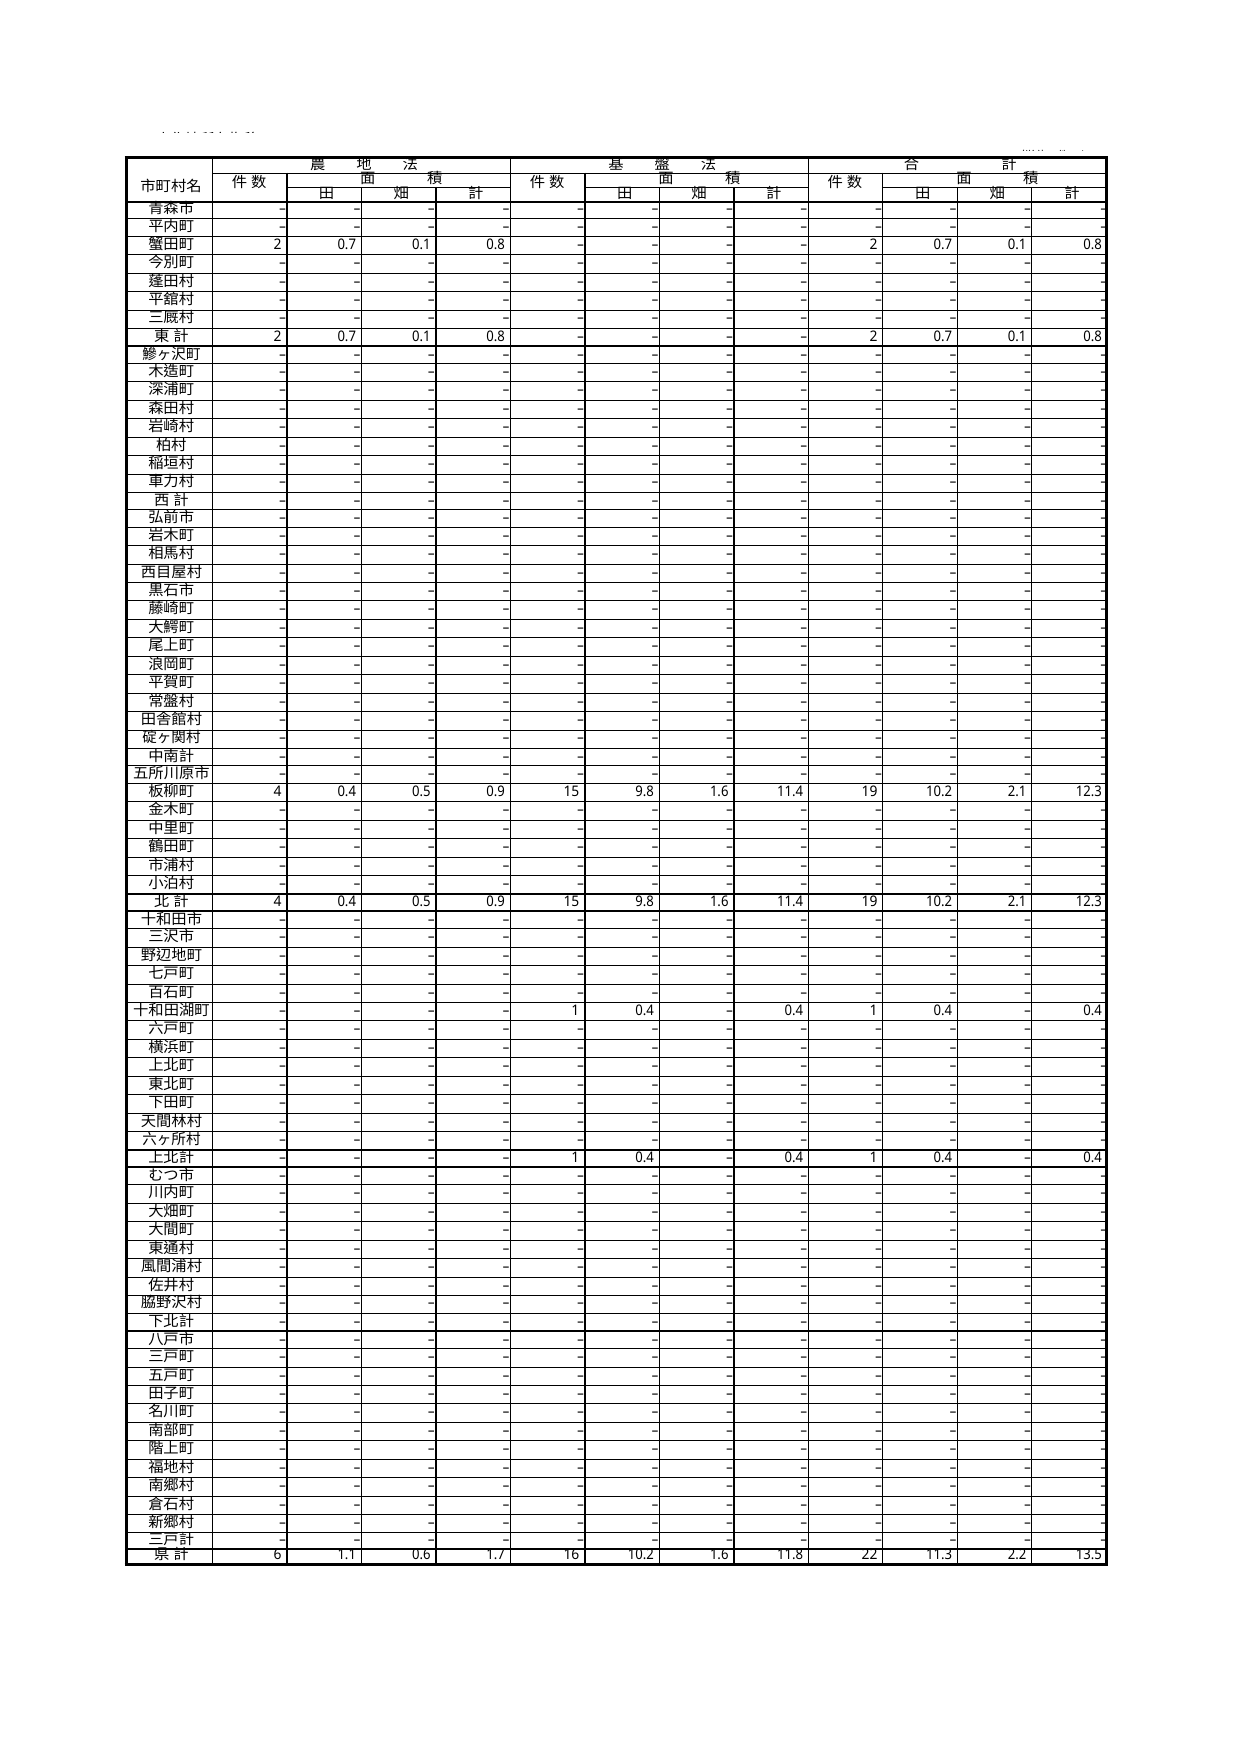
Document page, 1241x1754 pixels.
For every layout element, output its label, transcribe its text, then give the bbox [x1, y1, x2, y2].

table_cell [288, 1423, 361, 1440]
table_cell - [660, 456, 733, 473]
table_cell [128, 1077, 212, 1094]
table_cell - [1032, 601, 1105, 619]
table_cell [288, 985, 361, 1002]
table_cell 青森市 [128, 203, 212, 217]
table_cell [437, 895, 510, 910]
table_cell - [511, 401, 584, 418]
table_cell - [511, 255, 584, 273]
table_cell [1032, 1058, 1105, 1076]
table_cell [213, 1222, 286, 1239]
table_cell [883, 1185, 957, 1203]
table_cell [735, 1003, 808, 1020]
table_cell - [288, 493, 361, 509]
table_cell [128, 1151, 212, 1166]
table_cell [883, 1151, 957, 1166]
table_cell - [735, 329, 808, 345]
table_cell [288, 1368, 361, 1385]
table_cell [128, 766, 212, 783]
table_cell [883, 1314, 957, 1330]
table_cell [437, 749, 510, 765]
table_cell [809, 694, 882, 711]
table_cell - [437, 510, 510, 527]
table_cell - [362, 401, 435, 418]
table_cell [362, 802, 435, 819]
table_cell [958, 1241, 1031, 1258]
table_cell - [809, 419, 882, 437]
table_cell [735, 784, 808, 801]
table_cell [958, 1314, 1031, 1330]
table_cell - [511, 219, 584, 236]
table_cell - [883, 347, 957, 363]
table_cell - [883, 219, 957, 236]
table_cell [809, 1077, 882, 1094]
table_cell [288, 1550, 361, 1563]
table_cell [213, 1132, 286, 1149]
table_cell - [1032, 510, 1105, 527]
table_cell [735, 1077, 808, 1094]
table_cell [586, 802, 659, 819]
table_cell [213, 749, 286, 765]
table_cell - [288, 419, 361, 437]
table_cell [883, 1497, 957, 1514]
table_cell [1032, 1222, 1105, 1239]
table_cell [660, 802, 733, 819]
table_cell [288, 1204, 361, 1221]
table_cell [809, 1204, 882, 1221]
table_cell - [883, 419, 957, 437]
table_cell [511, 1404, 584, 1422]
table_cell - [809, 456, 882, 473]
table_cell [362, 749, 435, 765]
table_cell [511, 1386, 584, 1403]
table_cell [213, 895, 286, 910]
table_cell - [735, 510, 808, 527]
table_cell - [958, 382, 1031, 400]
table_cell - [213, 364, 286, 381]
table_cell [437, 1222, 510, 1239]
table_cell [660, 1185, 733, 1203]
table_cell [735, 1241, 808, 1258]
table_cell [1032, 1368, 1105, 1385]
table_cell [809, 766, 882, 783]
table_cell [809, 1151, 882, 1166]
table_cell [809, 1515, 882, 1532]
table_cell - [362, 419, 435, 437]
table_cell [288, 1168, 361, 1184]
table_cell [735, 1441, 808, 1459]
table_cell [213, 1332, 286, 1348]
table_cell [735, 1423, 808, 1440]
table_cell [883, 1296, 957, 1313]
table_cell 相馬村 [128, 546, 212, 563]
table_cell 森田村 [128, 401, 212, 418]
table_cell - [1032, 456, 1105, 473]
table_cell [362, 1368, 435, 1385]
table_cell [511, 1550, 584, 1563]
table_cell - [437, 456, 510, 473]
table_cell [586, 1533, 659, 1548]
table_cell 蟹田町 [128, 237, 212, 254]
table_cell - [586, 546, 659, 563]
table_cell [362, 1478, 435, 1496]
table_cell - [809, 638, 882, 656]
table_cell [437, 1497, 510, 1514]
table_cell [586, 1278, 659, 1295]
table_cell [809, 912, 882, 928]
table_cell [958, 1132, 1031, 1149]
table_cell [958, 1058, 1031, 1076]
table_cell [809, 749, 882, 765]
table_cell - [437, 475, 510, 491]
table_cell - [213, 657, 286, 674]
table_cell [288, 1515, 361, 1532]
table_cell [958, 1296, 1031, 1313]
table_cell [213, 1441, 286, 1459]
table_cell - [1032, 493, 1105, 509]
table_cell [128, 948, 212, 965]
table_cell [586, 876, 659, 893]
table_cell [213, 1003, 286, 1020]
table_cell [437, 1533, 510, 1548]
table_cell 蓬田村 [128, 274, 212, 291]
table_cell 田 [586, 188, 659, 201]
table_cell - [660, 203, 733, 217]
table_cell - [735, 620, 808, 637]
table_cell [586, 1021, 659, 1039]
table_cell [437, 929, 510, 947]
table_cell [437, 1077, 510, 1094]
table_cell - [1032, 528, 1105, 545]
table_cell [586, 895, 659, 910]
table_cell - [809, 565, 882, 582]
table_cell - [213, 475, 286, 491]
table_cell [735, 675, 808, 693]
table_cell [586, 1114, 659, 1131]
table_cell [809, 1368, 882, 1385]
table_cell 三厩村 [128, 311, 212, 327]
table_cell 2 [809, 329, 882, 345]
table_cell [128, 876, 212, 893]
table_cell - [1032, 219, 1105, 236]
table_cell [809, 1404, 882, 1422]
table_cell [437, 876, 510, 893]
table_cell - [586, 657, 659, 674]
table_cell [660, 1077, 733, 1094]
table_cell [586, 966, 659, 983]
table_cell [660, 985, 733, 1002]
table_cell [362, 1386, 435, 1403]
table_cell - [288, 565, 361, 582]
table_cell - [735, 311, 808, 327]
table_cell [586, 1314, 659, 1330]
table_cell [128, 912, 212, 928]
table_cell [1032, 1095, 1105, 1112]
table_cell - [213, 438, 286, 455]
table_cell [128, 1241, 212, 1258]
table_cell 件 数 [511, 174, 584, 201]
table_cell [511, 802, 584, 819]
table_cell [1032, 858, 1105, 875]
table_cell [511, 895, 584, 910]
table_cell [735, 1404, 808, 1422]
table_cell - [362, 219, 435, 236]
table_cell - [958, 565, 1031, 582]
table_cell - [213, 311, 286, 327]
table_cell - [883, 255, 957, 273]
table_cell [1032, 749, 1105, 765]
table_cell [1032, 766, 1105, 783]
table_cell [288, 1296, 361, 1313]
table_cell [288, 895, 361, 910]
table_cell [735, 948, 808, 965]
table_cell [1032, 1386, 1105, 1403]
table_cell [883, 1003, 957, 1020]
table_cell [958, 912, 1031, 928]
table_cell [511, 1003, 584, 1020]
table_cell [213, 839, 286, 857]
table_cell - [958, 546, 1031, 563]
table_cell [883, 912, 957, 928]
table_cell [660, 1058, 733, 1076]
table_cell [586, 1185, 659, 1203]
table_cell - [288, 274, 361, 291]
table_cell - [288, 401, 361, 418]
table_cell 尾上町 [128, 638, 212, 656]
table_cell - [437, 583, 510, 600]
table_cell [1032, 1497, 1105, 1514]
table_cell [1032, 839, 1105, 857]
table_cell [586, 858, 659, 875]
table_cell - [883, 638, 957, 656]
table_cell - [586, 255, 659, 273]
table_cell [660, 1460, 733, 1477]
table_cell - [883, 382, 957, 400]
table_cell 藤崎町 [128, 601, 212, 619]
table_cell - [660, 493, 733, 509]
table_cell - [288, 219, 361, 236]
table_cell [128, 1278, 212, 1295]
table_cell - [660, 419, 733, 437]
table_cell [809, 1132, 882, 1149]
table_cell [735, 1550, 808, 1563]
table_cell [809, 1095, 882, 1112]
table_cell - [362, 638, 435, 656]
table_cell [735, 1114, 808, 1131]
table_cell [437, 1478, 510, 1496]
table_cell - [660, 364, 733, 381]
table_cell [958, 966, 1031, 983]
table_cell - [958, 311, 1031, 327]
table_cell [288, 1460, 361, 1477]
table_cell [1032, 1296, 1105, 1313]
table_cell - [735, 219, 808, 236]
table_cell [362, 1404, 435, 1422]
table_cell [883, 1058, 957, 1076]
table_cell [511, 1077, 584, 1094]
table_cell - [213, 382, 286, 400]
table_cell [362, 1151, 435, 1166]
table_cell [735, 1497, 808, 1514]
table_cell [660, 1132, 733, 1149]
table_cell - [213, 675, 286, 693]
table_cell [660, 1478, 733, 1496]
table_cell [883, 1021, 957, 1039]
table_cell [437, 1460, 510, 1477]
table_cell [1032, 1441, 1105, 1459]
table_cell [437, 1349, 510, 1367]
table_cell - [586, 419, 659, 437]
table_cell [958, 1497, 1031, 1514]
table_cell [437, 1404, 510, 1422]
table_cell - [586, 475, 659, 491]
table_cell - [1032, 419, 1105, 437]
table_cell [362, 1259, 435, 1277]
table_cell 0.7 [288, 329, 361, 345]
table_cell - [883, 274, 957, 291]
table_cell - [213, 528, 286, 545]
table_cell - [1032, 255, 1105, 273]
table_cell - [586, 675, 659, 693]
table_cell - [288, 528, 361, 545]
table_cell - [437, 438, 510, 455]
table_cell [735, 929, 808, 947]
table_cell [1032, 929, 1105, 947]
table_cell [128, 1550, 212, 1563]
table_cell - [660, 219, 733, 236]
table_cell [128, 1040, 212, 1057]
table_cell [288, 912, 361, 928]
table_cell - [1032, 638, 1105, 656]
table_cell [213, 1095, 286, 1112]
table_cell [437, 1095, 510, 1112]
table_cell - [883, 364, 957, 381]
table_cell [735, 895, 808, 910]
table_cell - [362, 382, 435, 400]
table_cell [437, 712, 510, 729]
table_cell - [660, 675, 733, 693]
table_cell - [660, 255, 733, 273]
table_cell - [288, 638, 361, 656]
table_cell - [288, 546, 361, 563]
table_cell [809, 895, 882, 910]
table_cell - [437, 601, 510, 619]
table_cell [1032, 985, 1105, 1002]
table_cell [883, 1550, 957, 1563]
table_cell - [1032, 364, 1105, 381]
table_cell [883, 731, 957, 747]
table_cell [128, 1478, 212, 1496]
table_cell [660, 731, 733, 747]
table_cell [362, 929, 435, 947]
table_cell 件 数 [809, 174, 882, 201]
table_cell - [362, 493, 435, 509]
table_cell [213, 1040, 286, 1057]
table_cell - [809, 475, 882, 491]
table_cell - [511, 382, 584, 400]
table_cell - [1032, 382, 1105, 400]
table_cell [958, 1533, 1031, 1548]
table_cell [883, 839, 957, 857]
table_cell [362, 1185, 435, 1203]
table_cell - [883, 657, 957, 674]
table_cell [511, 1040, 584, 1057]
table_cell - [660, 601, 733, 619]
table_cell - [958, 583, 1031, 600]
table_cell 柏村 [128, 438, 212, 455]
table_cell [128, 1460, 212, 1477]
table_cell - [511, 493, 584, 509]
table_cell - [883, 546, 957, 563]
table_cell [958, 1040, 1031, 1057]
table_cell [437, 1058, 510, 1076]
table_cell - [213, 565, 286, 582]
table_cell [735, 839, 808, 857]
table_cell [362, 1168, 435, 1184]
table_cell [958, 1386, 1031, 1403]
table_cell - [213, 347, 286, 363]
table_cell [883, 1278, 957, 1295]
table_cell - [735, 475, 808, 491]
table_cell - [213, 401, 286, 418]
table_cell - [437, 419, 510, 437]
table_cell - [362, 274, 435, 291]
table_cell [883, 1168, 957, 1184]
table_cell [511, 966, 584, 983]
table_cell 岩崎村 [128, 419, 212, 437]
table_cell - [735, 583, 808, 600]
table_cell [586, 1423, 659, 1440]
table_cell - [362, 528, 435, 545]
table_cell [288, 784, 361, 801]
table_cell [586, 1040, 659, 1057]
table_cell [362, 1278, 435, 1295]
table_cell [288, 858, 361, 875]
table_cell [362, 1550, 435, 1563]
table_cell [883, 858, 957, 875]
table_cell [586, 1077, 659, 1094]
table_cell - [660, 274, 733, 291]
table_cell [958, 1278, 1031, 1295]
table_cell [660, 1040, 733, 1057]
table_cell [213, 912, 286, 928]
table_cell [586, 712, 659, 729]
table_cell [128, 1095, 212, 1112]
table_cell - [660, 657, 733, 674]
table_cell - [809, 364, 882, 381]
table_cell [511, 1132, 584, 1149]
table_cell - [511, 347, 584, 363]
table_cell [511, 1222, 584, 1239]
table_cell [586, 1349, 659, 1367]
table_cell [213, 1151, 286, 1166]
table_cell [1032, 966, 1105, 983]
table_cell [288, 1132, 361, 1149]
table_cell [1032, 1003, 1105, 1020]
table_cell - [1032, 438, 1105, 455]
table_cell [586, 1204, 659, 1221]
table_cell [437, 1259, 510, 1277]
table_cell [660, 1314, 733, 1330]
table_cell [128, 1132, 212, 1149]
table_cell - [1032, 583, 1105, 600]
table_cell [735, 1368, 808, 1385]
table_cell - [809, 311, 882, 327]
table_cell - [1032, 203, 1105, 217]
table_cell - [660, 329, 733, 345]
table_cell - [958, 347, 1031, 363]
table_cell 平舘村 [128, 292, 212, 309]
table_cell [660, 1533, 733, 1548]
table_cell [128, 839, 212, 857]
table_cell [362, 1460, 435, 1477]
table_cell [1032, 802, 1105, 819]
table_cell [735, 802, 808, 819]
table_cell - [362, 475, 435, 491]
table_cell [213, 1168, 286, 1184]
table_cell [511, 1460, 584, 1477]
table_cell - [883, 620, 957, 637]
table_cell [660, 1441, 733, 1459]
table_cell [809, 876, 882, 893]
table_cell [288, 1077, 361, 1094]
table_cell - [735, 438, 808, 455]
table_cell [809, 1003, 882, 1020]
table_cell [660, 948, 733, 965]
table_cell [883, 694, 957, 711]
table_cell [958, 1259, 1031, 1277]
table_header 基 盤 法 [511, 159, 808, 172]
table_cell - [362, 583, 435, 600]
table_cell - [437, 311, 510, 327]
table_cell 0.7 [883, 329, 957, 345]
table_cell - [735, 601, 808, 619]
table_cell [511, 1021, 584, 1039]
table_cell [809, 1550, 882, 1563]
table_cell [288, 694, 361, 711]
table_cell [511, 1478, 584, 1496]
table_cell - [660, 638, 733, 656]
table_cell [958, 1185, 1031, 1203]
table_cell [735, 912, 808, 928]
table_cell - [511, 675, 584, 693]
table_cell - [958, 203, 1031, 217]
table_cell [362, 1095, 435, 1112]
table_cell 2 [213, 329, 286, 345]
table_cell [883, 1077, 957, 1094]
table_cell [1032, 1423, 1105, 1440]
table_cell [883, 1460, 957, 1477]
table_cell - [809, 401, 882, 418]
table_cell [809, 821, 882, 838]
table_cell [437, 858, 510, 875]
table_cell - [735, 456, 808, 473]
table_cell - [213, 493, 286, 509]
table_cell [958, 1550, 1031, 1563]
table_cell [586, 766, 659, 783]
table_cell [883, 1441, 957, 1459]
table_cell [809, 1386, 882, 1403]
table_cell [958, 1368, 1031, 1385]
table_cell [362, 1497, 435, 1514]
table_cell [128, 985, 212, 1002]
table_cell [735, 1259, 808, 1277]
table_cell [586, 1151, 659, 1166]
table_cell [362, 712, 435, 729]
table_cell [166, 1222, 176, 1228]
table_cell - [586, 565, 659, 582]
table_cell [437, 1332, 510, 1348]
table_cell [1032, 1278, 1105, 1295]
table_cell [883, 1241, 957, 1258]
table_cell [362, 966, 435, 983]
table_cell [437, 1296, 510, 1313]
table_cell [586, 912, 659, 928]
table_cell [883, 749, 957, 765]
table_cell - [437, 347, 510, 363]
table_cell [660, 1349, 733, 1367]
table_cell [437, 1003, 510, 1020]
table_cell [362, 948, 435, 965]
table_cell 0.8 [437, 237, 510, 254]
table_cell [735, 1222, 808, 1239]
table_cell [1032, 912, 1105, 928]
table_cell - [883, 438, 957, 455]
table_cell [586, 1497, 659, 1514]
table_cell - [883, 292, 957, 309]
table_cell - [586, 274, 659, 291]
table_cell - [883, 601, 957, 619]
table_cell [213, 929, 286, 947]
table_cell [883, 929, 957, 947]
table_cell - [883, 456, 957, 473]
table_cell - [586, 347, 659, 363]
table_cell - [586, 493, 659, 509]
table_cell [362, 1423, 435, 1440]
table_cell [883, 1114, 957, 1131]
table_cell - [735, 237, 808, 254]
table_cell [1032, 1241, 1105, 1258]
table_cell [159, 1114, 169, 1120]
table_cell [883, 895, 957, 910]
table_cell - [735, 638, 808, 656]
table_cell - [213, 546, 286, 563]
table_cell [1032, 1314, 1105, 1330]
table_cell - [511, 274, 584, 291]
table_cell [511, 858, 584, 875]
table_cell - [362, 456, 435, 473]
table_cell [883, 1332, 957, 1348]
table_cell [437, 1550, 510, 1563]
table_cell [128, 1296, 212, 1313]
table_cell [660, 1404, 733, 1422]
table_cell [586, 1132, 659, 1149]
table_cell - [883, 528, 957, 545]
table_cell - [511, 237, 584, 254]
table_cell - [958, 219, 1031, 236]
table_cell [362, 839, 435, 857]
table_header 合 計 [809, 159, 1105, 172]
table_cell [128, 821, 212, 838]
table_cell - [437, 493, 510, 509]
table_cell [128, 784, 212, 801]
table_cell - [288, 510, 361, 527]
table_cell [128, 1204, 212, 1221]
table_cell - [511, 456, 584, 473]
table_cell 西 計 [128, 493, 212, 509]
table_cell - [958, 364, 1031, 381]
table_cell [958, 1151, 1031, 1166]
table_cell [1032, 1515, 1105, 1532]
table_cell - [437, 546, 510, 563]
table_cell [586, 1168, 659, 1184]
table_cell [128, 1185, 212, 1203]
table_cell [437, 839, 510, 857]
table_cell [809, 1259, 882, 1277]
table_cell - [809, 219, 882, 236]
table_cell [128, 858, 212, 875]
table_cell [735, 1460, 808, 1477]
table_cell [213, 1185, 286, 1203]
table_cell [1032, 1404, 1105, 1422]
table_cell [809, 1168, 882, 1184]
table_cell - [1032, 657, 1105, 674]
table_cell - [660, 237, 733, 254]
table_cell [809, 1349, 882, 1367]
table_cell - [883, 203, 957, 217]
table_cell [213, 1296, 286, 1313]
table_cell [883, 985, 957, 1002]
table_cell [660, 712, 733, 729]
table_cell 畑 [660, 188, 733, 201]
table_cell 計 [1032, 188, 1105, 201]
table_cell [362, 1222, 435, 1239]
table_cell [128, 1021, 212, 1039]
table_cell 面 積 [586, 174, 808, 187]
table_cell 2 [809, 237, 882, 254]
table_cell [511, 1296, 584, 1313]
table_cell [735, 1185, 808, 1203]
table_cell - [586, 638, 659, 656]
table_cell - [362, 292, 435, 309]
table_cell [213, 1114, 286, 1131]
table_cell 0.8 [1032, 237, 1105, 254]
table_cell - [213, 620, 286, 637]
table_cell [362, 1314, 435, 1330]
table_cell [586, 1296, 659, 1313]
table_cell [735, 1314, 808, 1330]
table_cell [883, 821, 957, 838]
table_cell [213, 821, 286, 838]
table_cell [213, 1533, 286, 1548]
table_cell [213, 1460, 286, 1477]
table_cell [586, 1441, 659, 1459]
table_cell - [586, 601, 659, 619]
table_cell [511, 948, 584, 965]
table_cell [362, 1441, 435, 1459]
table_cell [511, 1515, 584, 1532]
table_cell - [511, 546, 584, 563]
table_cell - [586, 292, 659, 309]
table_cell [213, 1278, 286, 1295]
table_cell - [586, 237, 659, 254]
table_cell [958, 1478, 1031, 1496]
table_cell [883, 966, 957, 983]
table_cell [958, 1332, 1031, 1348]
table_cell - [809, 583, 882, 600]
table_cell - [660, 311, 733, 327]
table_cell - [660, 583, 733, 600]
table_cell - [883, 583, 957, 600]
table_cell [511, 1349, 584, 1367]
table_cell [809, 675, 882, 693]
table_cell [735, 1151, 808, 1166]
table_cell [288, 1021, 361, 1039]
table_cell - [511, 620, 584, 637]
table_cell - [511, 657, 584, 674]
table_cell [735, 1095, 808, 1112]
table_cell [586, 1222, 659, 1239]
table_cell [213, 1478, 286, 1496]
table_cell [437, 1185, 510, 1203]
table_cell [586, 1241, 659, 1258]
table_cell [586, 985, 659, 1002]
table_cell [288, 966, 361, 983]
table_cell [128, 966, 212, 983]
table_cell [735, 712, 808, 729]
table_cell 黒石市 [128, 583, 212, 600]
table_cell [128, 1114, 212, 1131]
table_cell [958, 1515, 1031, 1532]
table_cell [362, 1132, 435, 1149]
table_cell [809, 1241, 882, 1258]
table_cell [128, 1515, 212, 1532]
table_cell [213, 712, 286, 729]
table_cell - [958, 493, 1031, 509]
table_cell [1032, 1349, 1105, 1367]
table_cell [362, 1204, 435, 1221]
table_cell - [437, 203, 510, 217]
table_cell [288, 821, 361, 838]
table_cell - [213, 255, 286, 273]
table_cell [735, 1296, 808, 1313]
table_cell 田 [883, 188, 957, 201]
table_cell 0.1 [958, 237, 1031, 254]
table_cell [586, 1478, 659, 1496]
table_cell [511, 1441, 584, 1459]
table_cell - [288, 456, 361, 473]
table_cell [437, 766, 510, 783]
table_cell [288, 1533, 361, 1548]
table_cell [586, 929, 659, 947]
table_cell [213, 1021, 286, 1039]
table_cell - [437, 364, 510, 381]
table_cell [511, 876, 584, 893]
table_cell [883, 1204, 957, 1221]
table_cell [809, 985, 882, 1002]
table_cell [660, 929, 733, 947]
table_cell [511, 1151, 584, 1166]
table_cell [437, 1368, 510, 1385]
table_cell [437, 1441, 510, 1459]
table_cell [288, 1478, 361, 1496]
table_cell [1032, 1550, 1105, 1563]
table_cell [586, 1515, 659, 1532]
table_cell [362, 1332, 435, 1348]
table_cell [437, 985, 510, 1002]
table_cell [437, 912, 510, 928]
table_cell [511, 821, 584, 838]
table_cell - [213, 601, 286, 619]
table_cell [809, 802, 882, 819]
table_cell - [437, 274, 510, 291]
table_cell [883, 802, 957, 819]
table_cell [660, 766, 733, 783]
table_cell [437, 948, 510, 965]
table_header 市町村名 [128, 159, 212, 201]
table_cell - [437, 528, 510, 545]
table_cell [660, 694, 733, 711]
table_cell - [883, 475, 957, 491]
table_cell - [511, 311, 584, 327]
table_cell - [288, 292, 361, 309]
table_cell - [437, 620, 510, 637]
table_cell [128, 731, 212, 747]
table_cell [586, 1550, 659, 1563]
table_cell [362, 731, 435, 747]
table_cell - [958, 292, 1031, 309]
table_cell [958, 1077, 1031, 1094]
table_cell - [735, 657, 808, 674]
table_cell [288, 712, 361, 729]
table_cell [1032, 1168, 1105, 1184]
table_cell 木造町 [128, 364, 212, 381]
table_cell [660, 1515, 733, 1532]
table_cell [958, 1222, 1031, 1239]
table_cell - [362, 620, 435, 637]
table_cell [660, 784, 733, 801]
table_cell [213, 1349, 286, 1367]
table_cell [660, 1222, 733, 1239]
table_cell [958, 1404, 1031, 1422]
table_cell 2 [213, 237, 286, 254]
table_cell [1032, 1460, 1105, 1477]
table_cell 件 数 [213, 174, 286, 201]
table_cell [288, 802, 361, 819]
table_cell - [213, 274, 286, 291]
table_cell - [586, 329, 659, 345]
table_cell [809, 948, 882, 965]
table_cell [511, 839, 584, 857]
table_cell - [660, 438, 733, 455]
table_cell - [511, 565, 584, 582]
table_cell - [809, 382, 882, 400]
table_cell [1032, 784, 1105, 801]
table_cell - [213, 292, 286, 309]
table_cell 稲垣村 [128, 456, 212, 473]
table_cell - [660, 565, 733, 582]
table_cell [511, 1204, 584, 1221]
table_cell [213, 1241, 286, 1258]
table_cell - [511, 292, 584, 309]
table_cell 今別町 [128, 255, 212, 273]
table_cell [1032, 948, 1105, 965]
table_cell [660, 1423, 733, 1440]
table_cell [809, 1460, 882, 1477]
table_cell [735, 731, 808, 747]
table_cell - [511, 510, 584, 527]
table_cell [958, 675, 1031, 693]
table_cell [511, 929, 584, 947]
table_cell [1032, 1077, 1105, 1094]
table_cell 0.7 [883, 237, 957, 254]
table_cell - [809, 255, 882, 273]
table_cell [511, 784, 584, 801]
table_cell 西目屋村 [128, 565, 212, 582]
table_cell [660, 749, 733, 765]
table_cell - [586, 583, 659, 600]
table_cell - [213, 456, 286, 473]
table_cell - [511, 583, 584, 600]
table_cell - [511, 601, 584, 619]
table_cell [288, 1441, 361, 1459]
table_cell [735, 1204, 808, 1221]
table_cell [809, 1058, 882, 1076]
table_cell - [660, 528, 733, 545]
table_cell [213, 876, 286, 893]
table_cell - [958, 657, 1031, 674]
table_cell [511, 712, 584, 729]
table_cell - [586, 528, 659, 545]
table_cell - [511, 475, 584, 491]
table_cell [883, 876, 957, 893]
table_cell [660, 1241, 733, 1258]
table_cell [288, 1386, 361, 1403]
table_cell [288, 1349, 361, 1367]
table_cell 深浦町 [128, 382, 212, 400]
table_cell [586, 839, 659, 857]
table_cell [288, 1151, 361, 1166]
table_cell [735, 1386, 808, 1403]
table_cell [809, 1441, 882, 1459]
table_cell - [1032, 475, 1105, 491]
table_cell - [511, 638, 584, 656]
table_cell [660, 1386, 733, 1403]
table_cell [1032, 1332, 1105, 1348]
table_cell - [288, 583, 361, 600]
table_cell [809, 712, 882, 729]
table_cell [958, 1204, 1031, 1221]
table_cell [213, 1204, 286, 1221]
table_cell 面 積 [883, 174, 1105, 187]
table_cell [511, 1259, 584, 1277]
table_cell - [660, 401, 733, 418]
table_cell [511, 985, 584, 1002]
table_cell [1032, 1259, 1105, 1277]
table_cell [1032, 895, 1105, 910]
table_cell 0.8 [437, 329, 510, 345]
table_cell - [437, 675, 510, 693]
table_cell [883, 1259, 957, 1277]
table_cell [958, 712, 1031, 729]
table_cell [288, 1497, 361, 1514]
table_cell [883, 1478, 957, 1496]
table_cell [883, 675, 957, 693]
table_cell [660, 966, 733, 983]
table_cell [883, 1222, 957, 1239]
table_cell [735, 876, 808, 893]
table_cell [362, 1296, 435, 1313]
table_cell - [735, 382, 808, 400]
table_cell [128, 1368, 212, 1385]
table_cell - [437, 292, 510, 309]
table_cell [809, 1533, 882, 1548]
table_cell - [958, 475, 1031, 491]
table_cell - [362, 565, 435, 582]
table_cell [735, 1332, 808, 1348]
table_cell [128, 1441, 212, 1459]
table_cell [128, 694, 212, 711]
table_cell - [437, 657, 510, 674]
table_cell - [958, 456, 1031, 473]
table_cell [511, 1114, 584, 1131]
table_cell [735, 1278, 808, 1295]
table_cell - [362, 203, 435, 217]
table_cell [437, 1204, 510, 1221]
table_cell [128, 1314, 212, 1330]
table_cell - [1032, 401, 1105, 418]
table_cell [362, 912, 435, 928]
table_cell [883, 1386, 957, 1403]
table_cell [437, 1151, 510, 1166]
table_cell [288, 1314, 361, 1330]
table_cell - [437, 401, 510, 418]
table_cell - [586, 620, 659, 637]
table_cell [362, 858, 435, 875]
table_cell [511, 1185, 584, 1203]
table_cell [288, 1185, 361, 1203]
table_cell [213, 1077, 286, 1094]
table_cell - [660, 347, 733, 363]
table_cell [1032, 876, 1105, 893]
table_cell - [958, 274, 1031, 291]
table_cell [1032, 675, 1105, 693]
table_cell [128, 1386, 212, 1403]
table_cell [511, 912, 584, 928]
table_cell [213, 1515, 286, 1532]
table_cell - [735, 203, 808, 217]
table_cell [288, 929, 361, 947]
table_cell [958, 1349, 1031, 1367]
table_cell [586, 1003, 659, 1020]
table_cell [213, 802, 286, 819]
table_cell - [809, 657, 882, 674]
table_cell - [1032, 274, 1105, 291]
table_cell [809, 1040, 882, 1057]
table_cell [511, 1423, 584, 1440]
table_cell - [883, 401, 957, 418]
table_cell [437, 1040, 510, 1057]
table_cell - [586, 401, 659, 418]
table_cell - [586, 219, 659, 236]
table_cell - [1032, 311, 1105, 327]
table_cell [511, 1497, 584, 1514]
table_cell - [660, 475, 733, 491]
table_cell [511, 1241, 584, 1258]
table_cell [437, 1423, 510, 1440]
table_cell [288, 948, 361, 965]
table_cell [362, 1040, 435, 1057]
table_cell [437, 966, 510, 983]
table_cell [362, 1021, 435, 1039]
table_cell - [586, 456, 659, 473]
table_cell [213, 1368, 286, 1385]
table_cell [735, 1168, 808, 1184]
table_cell - [288, 620, 361, 637]
table_cell - [660, 546, 733, 563]
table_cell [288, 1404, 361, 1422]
table_cell - [437, 382, 510, 400]
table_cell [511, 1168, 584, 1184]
table_cell - [883, 311, 957, 327]
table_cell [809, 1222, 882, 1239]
table_cell - [809, 510, 882, 527]
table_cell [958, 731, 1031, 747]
table_cell - [809, 546, 882, 563]
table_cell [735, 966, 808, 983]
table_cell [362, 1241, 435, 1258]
table_cell - [958, 638, 1031, 656]
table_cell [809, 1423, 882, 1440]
table_cell - [958, 255, 1031, 273]
table_cell - [288, 364, 361, 381]
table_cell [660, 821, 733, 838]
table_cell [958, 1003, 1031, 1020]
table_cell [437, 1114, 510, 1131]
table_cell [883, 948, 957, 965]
table_cell 鰺ヶ沢町 [128, 347, 212, 363]
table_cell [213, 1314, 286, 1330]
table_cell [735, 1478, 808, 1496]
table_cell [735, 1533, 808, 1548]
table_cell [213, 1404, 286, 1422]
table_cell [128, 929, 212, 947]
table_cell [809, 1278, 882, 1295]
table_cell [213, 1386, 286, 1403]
table_cell - [213, 219, 286, 236]
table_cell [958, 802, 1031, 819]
table_cell - [288, 438, 361, 455]
table_cell - [660, 510, 733, 527]
table_cell - [362, 311, 435, 327]
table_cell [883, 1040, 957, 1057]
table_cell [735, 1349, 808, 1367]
table_cell - [958, 620, 1031, 637]
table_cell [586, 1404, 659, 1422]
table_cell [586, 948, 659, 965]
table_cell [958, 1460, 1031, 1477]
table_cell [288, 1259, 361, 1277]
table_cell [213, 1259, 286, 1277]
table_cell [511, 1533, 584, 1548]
table_cell - [362, 546, 435, 563]
table_cell - [437, 565, 510, 582]
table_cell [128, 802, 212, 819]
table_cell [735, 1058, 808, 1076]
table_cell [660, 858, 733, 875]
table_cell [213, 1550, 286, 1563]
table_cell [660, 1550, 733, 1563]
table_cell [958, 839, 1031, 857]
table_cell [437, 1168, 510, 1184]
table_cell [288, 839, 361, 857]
table_cell - [288, 311, 361, 327]
table_cell - [735, 565, 808, 582]
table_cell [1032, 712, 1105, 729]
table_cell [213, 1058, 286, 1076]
table_cell - [735, 401, 808, 418]
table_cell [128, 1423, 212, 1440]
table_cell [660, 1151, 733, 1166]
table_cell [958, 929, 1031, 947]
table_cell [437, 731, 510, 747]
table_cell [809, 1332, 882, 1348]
table_cell - [362, 255, 435, 273]
table_cell - [809, 292, 882, 309]
table_cell - [213, 203, 286, 217]
table_cell - [958, 401, 1031, 418]
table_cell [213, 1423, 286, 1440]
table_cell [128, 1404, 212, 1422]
table_cell - [735, 274, 808, 291]
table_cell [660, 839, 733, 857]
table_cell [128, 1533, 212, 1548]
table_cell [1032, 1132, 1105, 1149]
table_cell - [586, 364, 659, 381]
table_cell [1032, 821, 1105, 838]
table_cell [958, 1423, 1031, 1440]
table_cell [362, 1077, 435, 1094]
table_cell - [809, 347, 882, 363]
table_cell - [362, 657, 435, 674]
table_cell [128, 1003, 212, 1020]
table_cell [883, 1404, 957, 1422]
table_cell - [511, 364, 584, 381]
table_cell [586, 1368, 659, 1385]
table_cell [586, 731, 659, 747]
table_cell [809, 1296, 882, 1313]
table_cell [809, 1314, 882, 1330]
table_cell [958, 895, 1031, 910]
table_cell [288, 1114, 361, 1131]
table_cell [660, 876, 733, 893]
table_cell - [883, 565, 957, 582]
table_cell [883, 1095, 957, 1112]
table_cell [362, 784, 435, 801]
table_cell 計 [735, 188, 808, 201]
table_cell - [809, 203, 882, 217]
table_cell - [511, 329, 584, 345]
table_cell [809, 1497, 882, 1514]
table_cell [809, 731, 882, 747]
table_cell - [735, 419, 808, 437]
table_cell - [1032, 292, 1105, 309]
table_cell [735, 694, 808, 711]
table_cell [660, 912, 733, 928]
table_cell 0.1 [362, 237, 435, 254]
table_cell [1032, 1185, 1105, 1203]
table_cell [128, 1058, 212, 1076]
table_cell - [511, 528, 584, 545]
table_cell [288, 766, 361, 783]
table_cell 大鰐町 [128, 620, 212, 637]
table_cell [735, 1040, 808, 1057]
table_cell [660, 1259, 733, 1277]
table_cell 平賀町 [128, 675, 212, 693]
table_cell - [511, 419, 584, 437]
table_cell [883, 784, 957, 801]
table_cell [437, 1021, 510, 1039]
table_cell - [883, 510, 957, 527]
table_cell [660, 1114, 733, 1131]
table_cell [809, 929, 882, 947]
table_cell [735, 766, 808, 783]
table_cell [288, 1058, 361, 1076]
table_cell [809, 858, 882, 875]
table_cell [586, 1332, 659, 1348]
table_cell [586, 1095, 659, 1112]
table_cell - [735, 292, 808, 309]
table_cell - [809, 528, 882, 545]
table_cell - [362, 601, 435, 619]
table_cell 計 [437, 188, 510, 201]
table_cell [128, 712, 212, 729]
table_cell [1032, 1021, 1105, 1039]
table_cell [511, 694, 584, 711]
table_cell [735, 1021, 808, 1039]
table_cell - [958, 528, 1031, 545]
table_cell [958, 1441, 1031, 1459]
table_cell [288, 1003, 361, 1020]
table_cell - [437, 638, 510, 656]
table_cell 畑 [362, 188, 435, 201]
table_cell - [288, 203, 361, 217]
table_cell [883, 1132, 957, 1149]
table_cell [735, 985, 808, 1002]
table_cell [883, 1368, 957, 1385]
table_cell - [809, 274, 882, 291]
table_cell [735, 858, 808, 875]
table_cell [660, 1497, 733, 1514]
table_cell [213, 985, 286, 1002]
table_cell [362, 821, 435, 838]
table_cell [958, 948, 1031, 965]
table_cell - [958, 438, 1031, 455]
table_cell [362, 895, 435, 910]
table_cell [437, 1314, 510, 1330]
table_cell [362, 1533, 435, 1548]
table_cell - [735, 255, 808, 273]
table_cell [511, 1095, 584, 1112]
table_header 農 地 法 [213, 159, 510, 172]
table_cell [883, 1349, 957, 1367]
table_cell - [437, 219, 510, 236]
table_cell - [1032, 347, 1105, 363]
table_cell - [586, 510, 659, 527]
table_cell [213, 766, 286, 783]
table_cell - [735, 347, 808, 363]
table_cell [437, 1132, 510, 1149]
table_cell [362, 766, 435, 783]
table_cell - [586, 203, 659, 217]
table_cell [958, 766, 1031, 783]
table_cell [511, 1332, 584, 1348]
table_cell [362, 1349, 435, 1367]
table_cell - [1032, 565, 1105, 582]
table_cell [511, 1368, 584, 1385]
table_cell - [213, 419, 286, 437]
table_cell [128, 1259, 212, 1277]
table_cell 田 [288, 188, 361, 201]
table_cell - [660, 382, 733, 400]
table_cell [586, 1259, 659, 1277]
table_cell - [958, 601, 1031, 619]
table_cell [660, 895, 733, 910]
table_cell - [213, 638, 286, 656]
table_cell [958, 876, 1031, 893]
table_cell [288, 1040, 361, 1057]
table_cell - [586, 311, 659, 327]
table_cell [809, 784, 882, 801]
table_cell - [288, 382, 361, 400]
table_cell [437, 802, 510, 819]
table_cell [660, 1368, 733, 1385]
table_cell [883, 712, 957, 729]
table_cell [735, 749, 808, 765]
table_cell - [809, 438, 882, 455]
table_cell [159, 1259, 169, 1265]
table_cell - [586, 382, 659, 400]
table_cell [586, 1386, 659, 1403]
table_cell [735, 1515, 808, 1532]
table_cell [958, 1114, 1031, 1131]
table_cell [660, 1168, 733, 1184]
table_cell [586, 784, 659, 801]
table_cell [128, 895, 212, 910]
table_cell - [213, 583, 286, 600]
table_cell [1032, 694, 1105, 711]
table_cell 岩木町 [128, 528, 212, 545]
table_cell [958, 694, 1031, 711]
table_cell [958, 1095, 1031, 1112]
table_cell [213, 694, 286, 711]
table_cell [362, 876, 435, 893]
table_cell - [288, 675, 361, 693]
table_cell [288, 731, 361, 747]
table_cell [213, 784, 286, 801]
table_cell - [660, 292, 733, 309]
table_cell 0.1 [362, 329, 435, 345]
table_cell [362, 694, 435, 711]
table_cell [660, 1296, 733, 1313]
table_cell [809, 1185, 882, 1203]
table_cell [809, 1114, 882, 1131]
table_cell - [1032, 546, 1105, 563]
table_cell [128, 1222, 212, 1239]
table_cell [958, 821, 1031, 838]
table_cell - [362, 438, 435, 455]
table_cell - [511, 438, 584, 455]
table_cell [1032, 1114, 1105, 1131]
table_cell - [213, 510, 286, 527]
table_cell - [288, 347, 361, 363]
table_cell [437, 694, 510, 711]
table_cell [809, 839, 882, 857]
table_cell - [1032, 620, 1105, 637]
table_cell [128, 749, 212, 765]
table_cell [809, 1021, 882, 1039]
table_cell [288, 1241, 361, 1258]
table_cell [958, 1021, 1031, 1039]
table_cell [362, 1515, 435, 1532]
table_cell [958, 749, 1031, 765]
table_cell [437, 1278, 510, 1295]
table_cell - [288, 475, 361, 491]
table_cell - [735, 364, 808, 381]
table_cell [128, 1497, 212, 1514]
table_cell 面 積 [288, 174, 510, 187]
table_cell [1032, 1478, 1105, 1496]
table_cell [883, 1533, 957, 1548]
table_cell - [437, 255, 510, 273]
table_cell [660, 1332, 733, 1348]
table_cell - [362, 364, 435, 381]
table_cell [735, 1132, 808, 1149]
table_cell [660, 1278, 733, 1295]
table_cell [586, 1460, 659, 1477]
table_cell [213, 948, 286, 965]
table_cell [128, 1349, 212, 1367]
table_cell - [660, 620, 733, 637]
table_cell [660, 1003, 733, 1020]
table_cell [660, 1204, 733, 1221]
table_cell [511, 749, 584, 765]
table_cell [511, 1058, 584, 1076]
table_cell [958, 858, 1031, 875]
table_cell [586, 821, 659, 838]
table_cell - [362, 510, 435, 527]
table_cell 東 計 [128, 329, 212, 345]
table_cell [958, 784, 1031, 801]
table_cell - [288, 657, 361, 674]
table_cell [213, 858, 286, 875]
table_cell 平内町 [128, 219, 212, 236]
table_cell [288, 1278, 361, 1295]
table_cell - [362, 675, 435, 693]
table_cell 畑 [958, 188, 1031, 201]
table_cell 0.8 [1032, 329, 1105, 345]
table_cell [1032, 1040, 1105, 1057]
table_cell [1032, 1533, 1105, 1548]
table_cell - [288, 601, 361, 619]
table_cell - [883, 493, 957, 509]
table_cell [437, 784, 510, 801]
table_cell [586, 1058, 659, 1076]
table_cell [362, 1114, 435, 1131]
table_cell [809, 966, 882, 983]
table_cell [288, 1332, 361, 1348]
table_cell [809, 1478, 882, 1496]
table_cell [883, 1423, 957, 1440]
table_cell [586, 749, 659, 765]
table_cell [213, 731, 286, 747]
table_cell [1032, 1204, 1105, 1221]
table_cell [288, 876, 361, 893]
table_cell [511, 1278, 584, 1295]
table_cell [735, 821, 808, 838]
table_cell - [288, 255, 361, 273]
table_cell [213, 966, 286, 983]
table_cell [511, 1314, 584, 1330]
table_cell - [511, 203, 584, 217]
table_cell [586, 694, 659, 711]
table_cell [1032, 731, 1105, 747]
table_cell 0.1 [958, 329, 1031, 345]
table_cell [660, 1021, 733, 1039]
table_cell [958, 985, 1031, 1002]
table_cell - [809, 493, 882, 509]
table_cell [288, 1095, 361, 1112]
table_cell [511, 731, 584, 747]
table_cell 浪岡町 [128, 657, 212, 674]
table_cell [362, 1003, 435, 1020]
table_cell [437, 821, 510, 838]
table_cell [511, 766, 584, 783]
table_cell - [735, 546, 808, 563]
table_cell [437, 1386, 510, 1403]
table_cell 弘前市 [128, 510, 212, 527]
table_cell 0.7 [288, 237, 361, 254]
table_cell - [362, 347, 435, 363]
table_cell - [586, 438, 659, 455]
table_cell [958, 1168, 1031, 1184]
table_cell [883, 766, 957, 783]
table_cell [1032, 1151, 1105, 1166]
table_cell - [809, 601, 882, 619]
table_cell - [958, 510, 1031, 527]
table_cell - [735, 528, 808, 545]
table_cell - [958, 419, 1031, 437]
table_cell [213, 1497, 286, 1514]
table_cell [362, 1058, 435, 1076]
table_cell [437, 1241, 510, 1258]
table_cell - [735, 493, 808, 509]
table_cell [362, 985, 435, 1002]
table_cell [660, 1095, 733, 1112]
table_cell 車力村 [128, 475, 212, 491]
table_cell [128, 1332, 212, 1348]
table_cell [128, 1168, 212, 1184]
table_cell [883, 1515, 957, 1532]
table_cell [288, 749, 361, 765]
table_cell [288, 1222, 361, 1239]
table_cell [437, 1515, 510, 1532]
table_cell - [809, 620, 882, 637]
